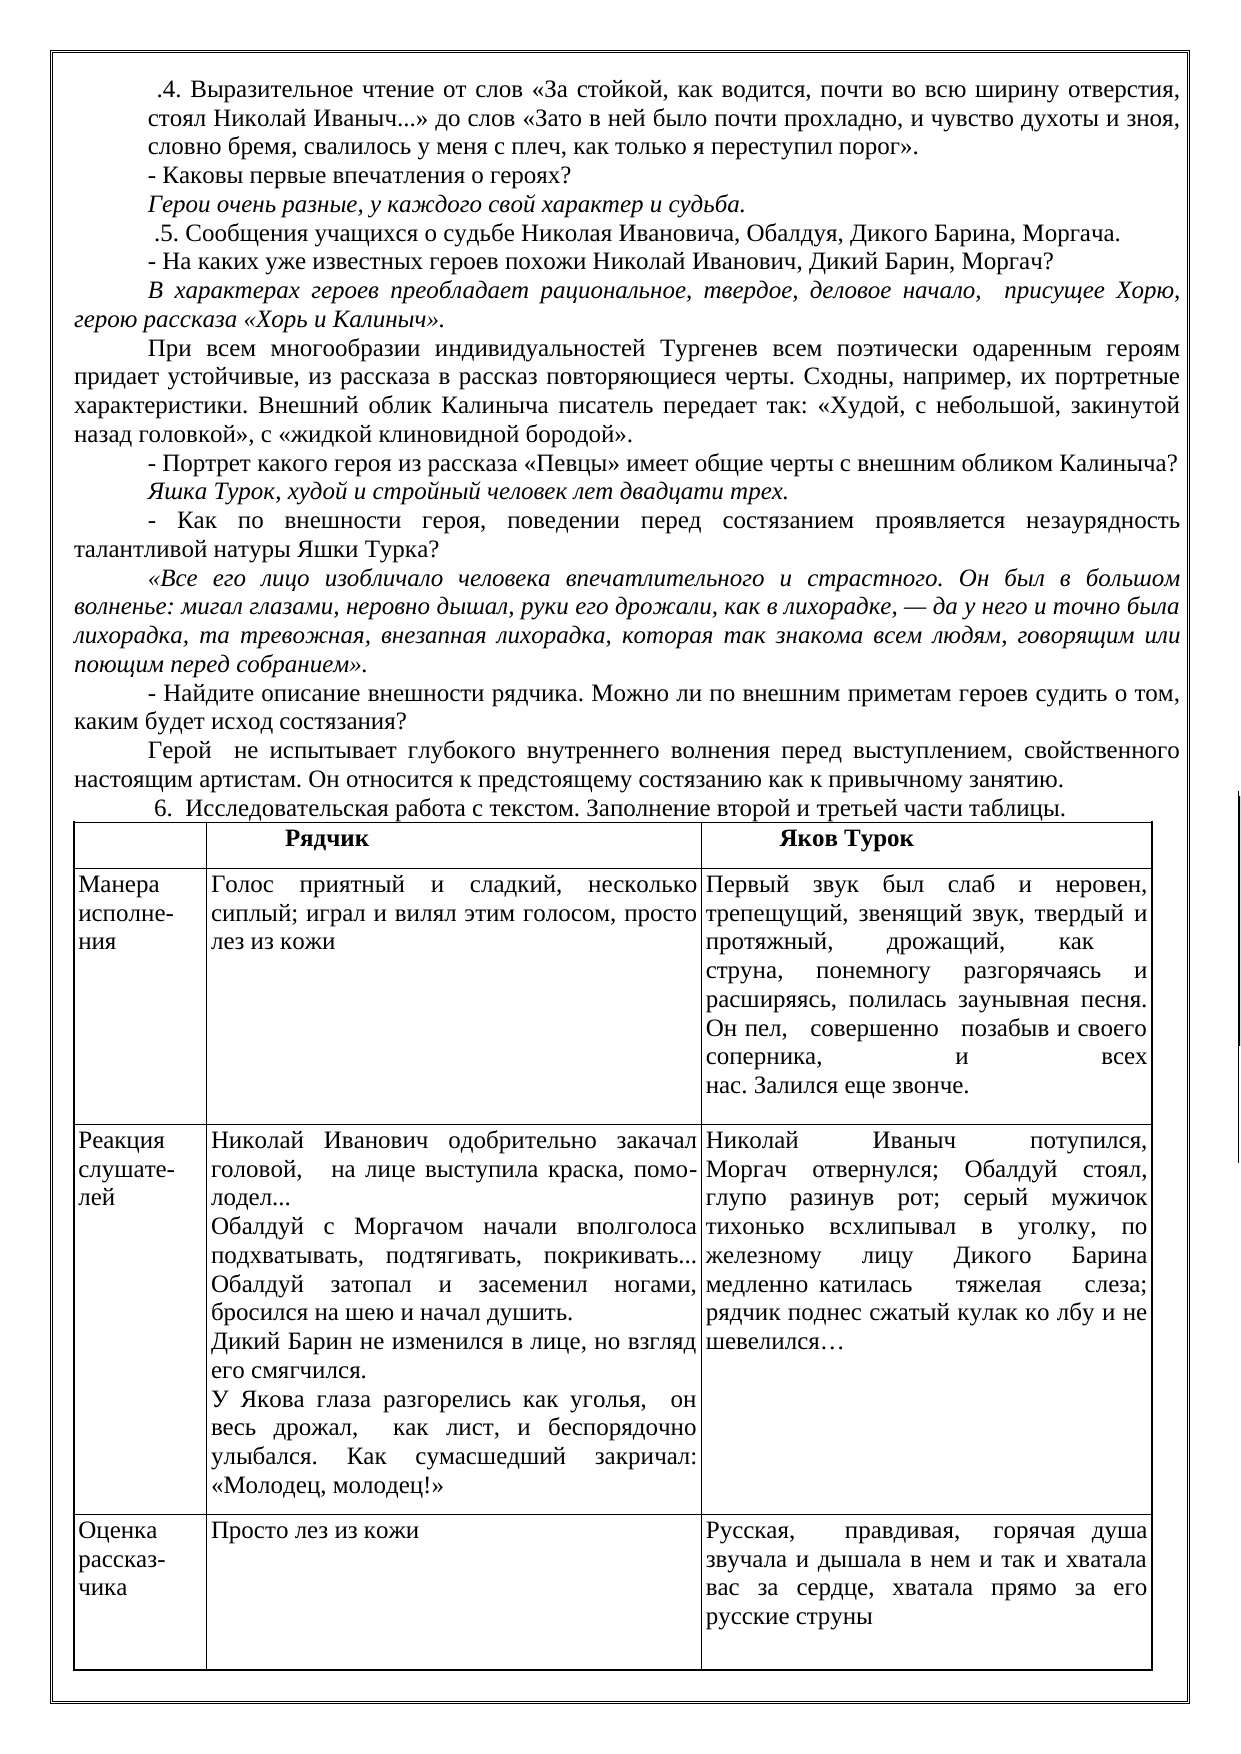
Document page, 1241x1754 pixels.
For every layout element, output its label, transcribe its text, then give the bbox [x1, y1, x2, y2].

text При всем многообразии индивидуальностей Тургенев всем поэтически одаренным героям придает устойчивые, из рассказа в рассказ повторяющиеся черты. Сходны, например, их портретные характеристики. Внешний облик Калиныча писатель передает так: «Худой, с небольшой, закинутой назад головкой», с «жидкой клиновидной бородой». [74, 333, 1181, 448]
text - Портрет какого героя из рассказа «Певцы» имеет общие черты с внешним обликом Калиныча? [74, 448, 1181, 476]
text - Найдите описание внешности рядчика. Можно ли по внешним приметам героев судить о том, каким будет исход состязания? [74, 678, 1181, 735]
text - На каких уже известных героев похожи Николай Иванович, Дикий Барин, Моргач? [148, 246, 1181, 275]
table_cell Голос приятный и сладкий, несколько сиплый; играл и вилял этим голосом, просто лез из кожи [207, 869, 701, 1123]
table_header Рядчик [207, 823, 701, 867]
table_cell Русская, правдивая, горячая душа звучала и дышала в нем и так и хватала вас за сердце, хватала прямо за его русские струны [702, 1515, 1151, 1669]
table_header Яков Турок [702, 823, 1151, 867]
table_cell Оценка рассказчика [75, 1515, 206, 1669]
text .5. Сообщения учащихся о судьбе Николая Ивановича, Обалдуя, Дикого Барина, Моргача. [74, 218, 1181, 246]
text В характерах героев преобладает рациональное, твердое, деловое начало, присущее Хорю, герою рассказа «Хорь и Калиныч». [74, 275, 1181, 333]
table_cell Первый звук был слаб и неровен, трепещущий, звенящий звук, твердый и протяжный, дрожащий, как струна, понемногу разгорячаясь и расширяясь, полилась заунывная песня. Он пел, совершенно позабыв и своего соперника, и всех нас. Залился еще звонче. [702, 869, 1151, 1123]
text «Все его лицо изобличало человека впечатлительного и страстного. Он был в большом волненье: мигал глазами, неровно дышал, руки его дрожали, как в лихорадке, — да у него и точно была лихорадка, та тревожная, внезапная лихорадка, которая так знакома всем людям, говорящим или поющим перед собранием». [74, 563, 1181, 678]
table_header [75, 823, 206, 867]
table_cell Николай Иванович одобрительно закачал головой, на лице выступила краска, помолодел... Обалдуй с Моргачом начали вполголоса подхватывать, подтягивать, покрикивать... Обалдуй затопал и засеменил ногами, бросился на шею и начал душить. Дикий Барин не изменился в лице, но взгляд его смягчился. У Якова глаза разгорелись как уголья, он весь дрожал, как лист, и беспорядочно улыбался. Как сумасшедший закричал: «Молодец, молодец!» [207, 1125, 701, 1513]
text - Каковы первые впечатления о героях? [74, 160, 1181, 189]
text .4. Выразительное чтение от слов «За стойкой, как водится, почти во всю ширину отверстия, стоял Николай Иваныч...» до слов «Зато в ней было почти прохладно, и чувство духоты и зноя, словно бремя, свалилось у меня с плеч, как только я переступил порог». [148, 74, 1181, 160]
table_cell Манера исполнения [75, 869, 206, 1123]
table_cell Просто лез из кожи [207, 1515, 701, 1669]
text - Как по внешности героя, поведении перед состязанием проявляется незаурядность талантливой натуры Яшки Турка? [74, 505, 1181, 563]
text Яшка Турок, худой и стройный человек лет двадцати трех. [74, 476, 1181, 505]
table_cell Реакция слушателей [75, 1125, 206, 1513]
text 6. Исследовательская работа с текстом. Заполнение второй и третьей части таблицы. [74, 793, 1181, 821]
table_cell Николай Иваныч потупился, Моргач отвернулся; Обалдуй стоял, глупо разинув рот; серый мужичок тихонько всхлипывал в уголку, по железному лицу Дикого Барина медленно катилась тяжелая слеза; рядчик поднес сжатый кулак ко лбу и не шевелился… [702, 1125, 1151, 1513]
text Герой не испытывает глубокого внутреннего волнения перед выступлением, свойственного настоящим артистам. Он относится к предстоящему состязанию как к привычному занятию. [74, 735, 1181, 793]
text Герои очень разные, у каждого свой характер и судьба. [74, 189, 1181, 218]
